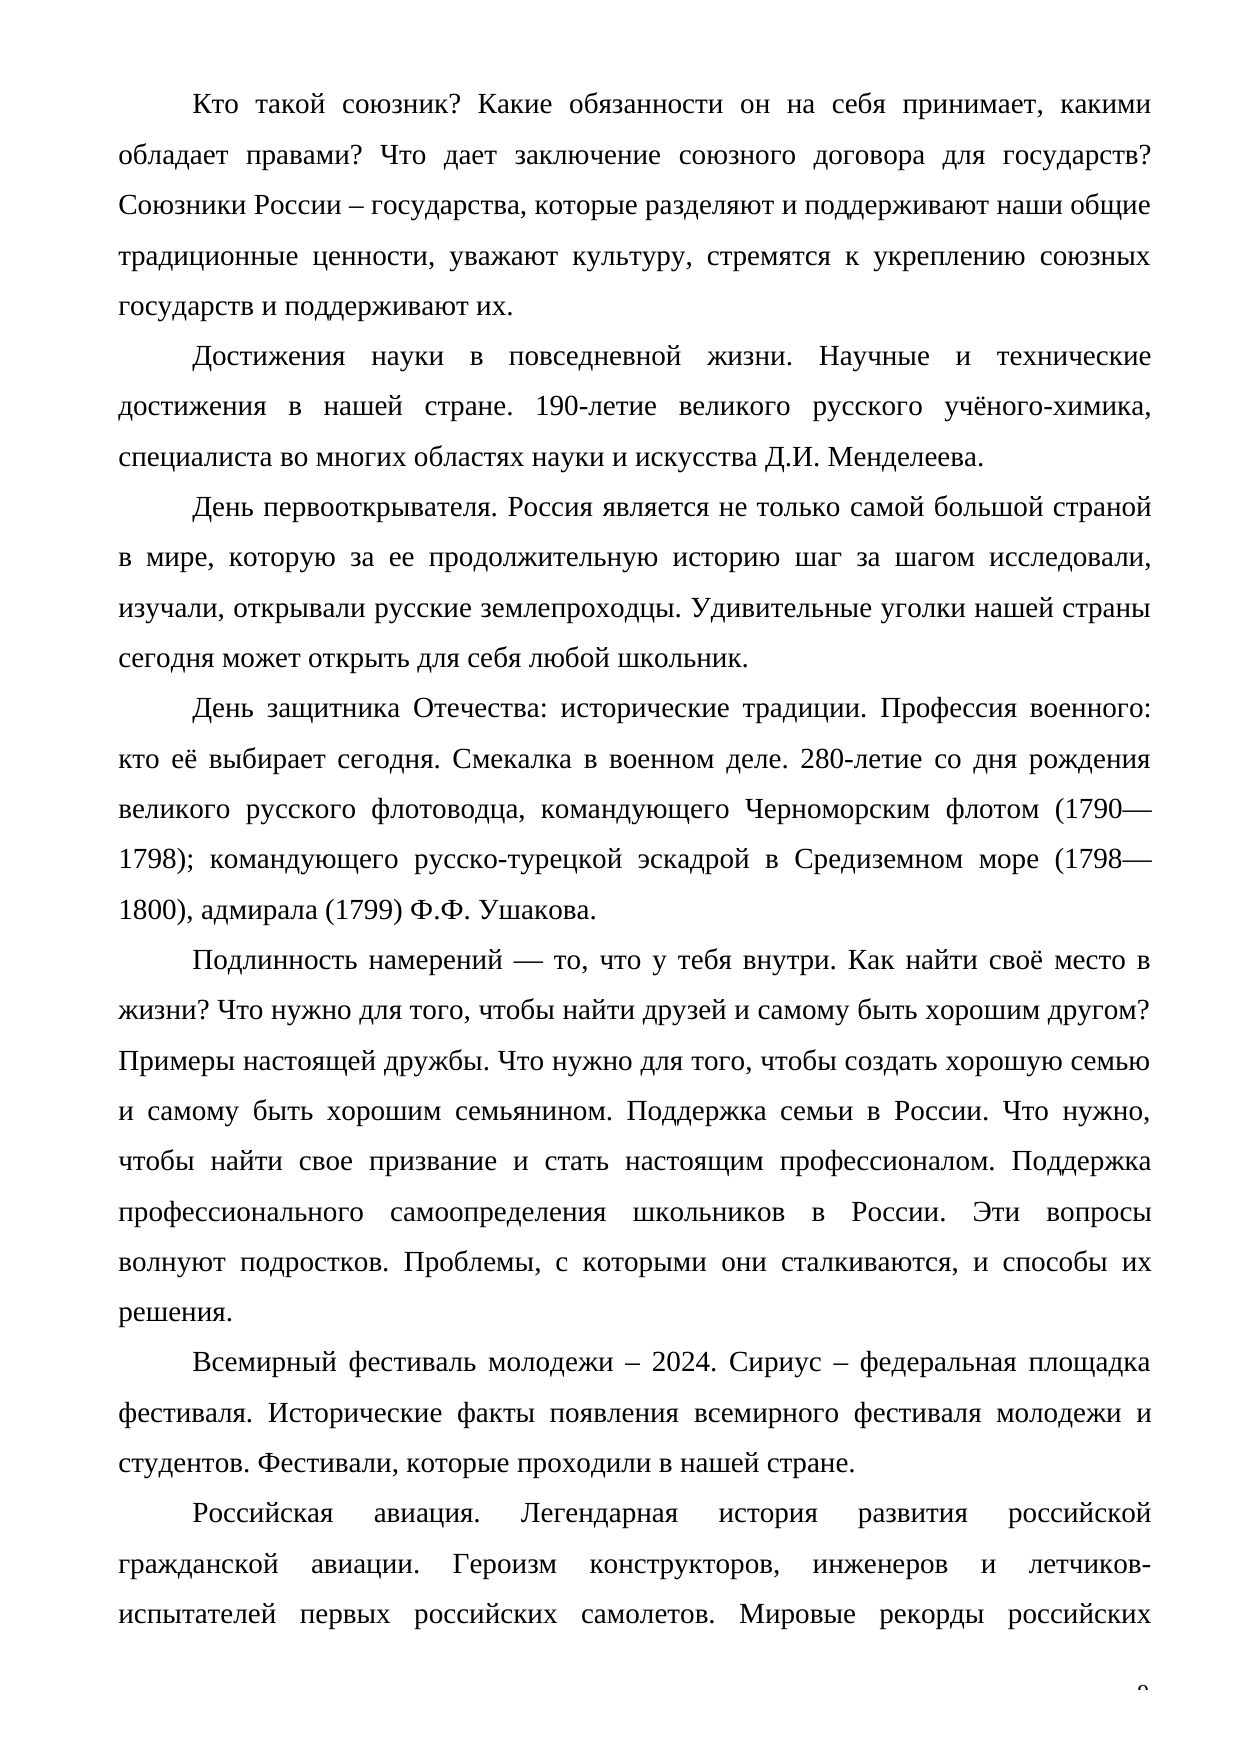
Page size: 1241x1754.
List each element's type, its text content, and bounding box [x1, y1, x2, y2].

text День первооткрывателя. Россия является не только самой большой страной в мире, которую за ее продолжительную историю шаг за шагом исследовали, изучали, открывали русские землепроходцы. Удивительные уголки нашей страны сегодня может открыть для себя любой школьник. [118, 489, 1152, 674]
text Всемирный фестиваль молодежи – 2024. Сириус – федеральная площадка фестиваля. Исторические факты появления всемирного фестиваля молодежи и студентов. Фестивали, которые проходили в нашей стране. [118, 1344, 1152, 1479]
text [118, 1496, 1152, 1630]
text Достижения науки в повседневной жизни. Научные и технические достижения в нашей стране. 190-летие великого русского учёного-химика, специалиста во многих областях науки и искусства Д.И. Менделеева. [118, 338, 1152, 472]
text Подлинность намерений — то, что у тебя внутри. Как найти своё место в жизни? Что нужно для того, чтобы найти друзей и самому быть хорошим другом? Примеры настоящей дружбы. Что нужно для того, чтобы создать хорошую семью и самому быть хорошим семьянином. Поддержка семьи в России. Что нужно, чтобы найти свое призвание и стать настоящим профессионалом. Поддержка профессионального самоопределения школьников в России. Эти вопросы волнуют подростков. Проблемы, с которыми они сталкиваются, и способы их решения. [118, 942, 1152, 1328]
text Кто такой союзник? Какие обязанности он на себя принимает, какими обладает правами? Что дает заключение союзного договора для государств? Союзники России – государства, которые разделяют и поддерживают наши общие традиционные ценности, уважают культуру, стремятся к укреплению союзных государств и поддерживают их. [118, 87, 1152, 321]
text День защитника Отечества: исторические традиции. Профессия военного: кто её выбирает сегодня. Смекалка в военном деле. 280-летие со дня рождения великого русского флотоводца, командующего Черноморским флотом (1790— 1798); командующего русско-турецкой эскадрой в Средиземном море (1798— 1800), адмирала (1799) Ф.Ф. Ушакова. [118, 691, 1152, 925]
